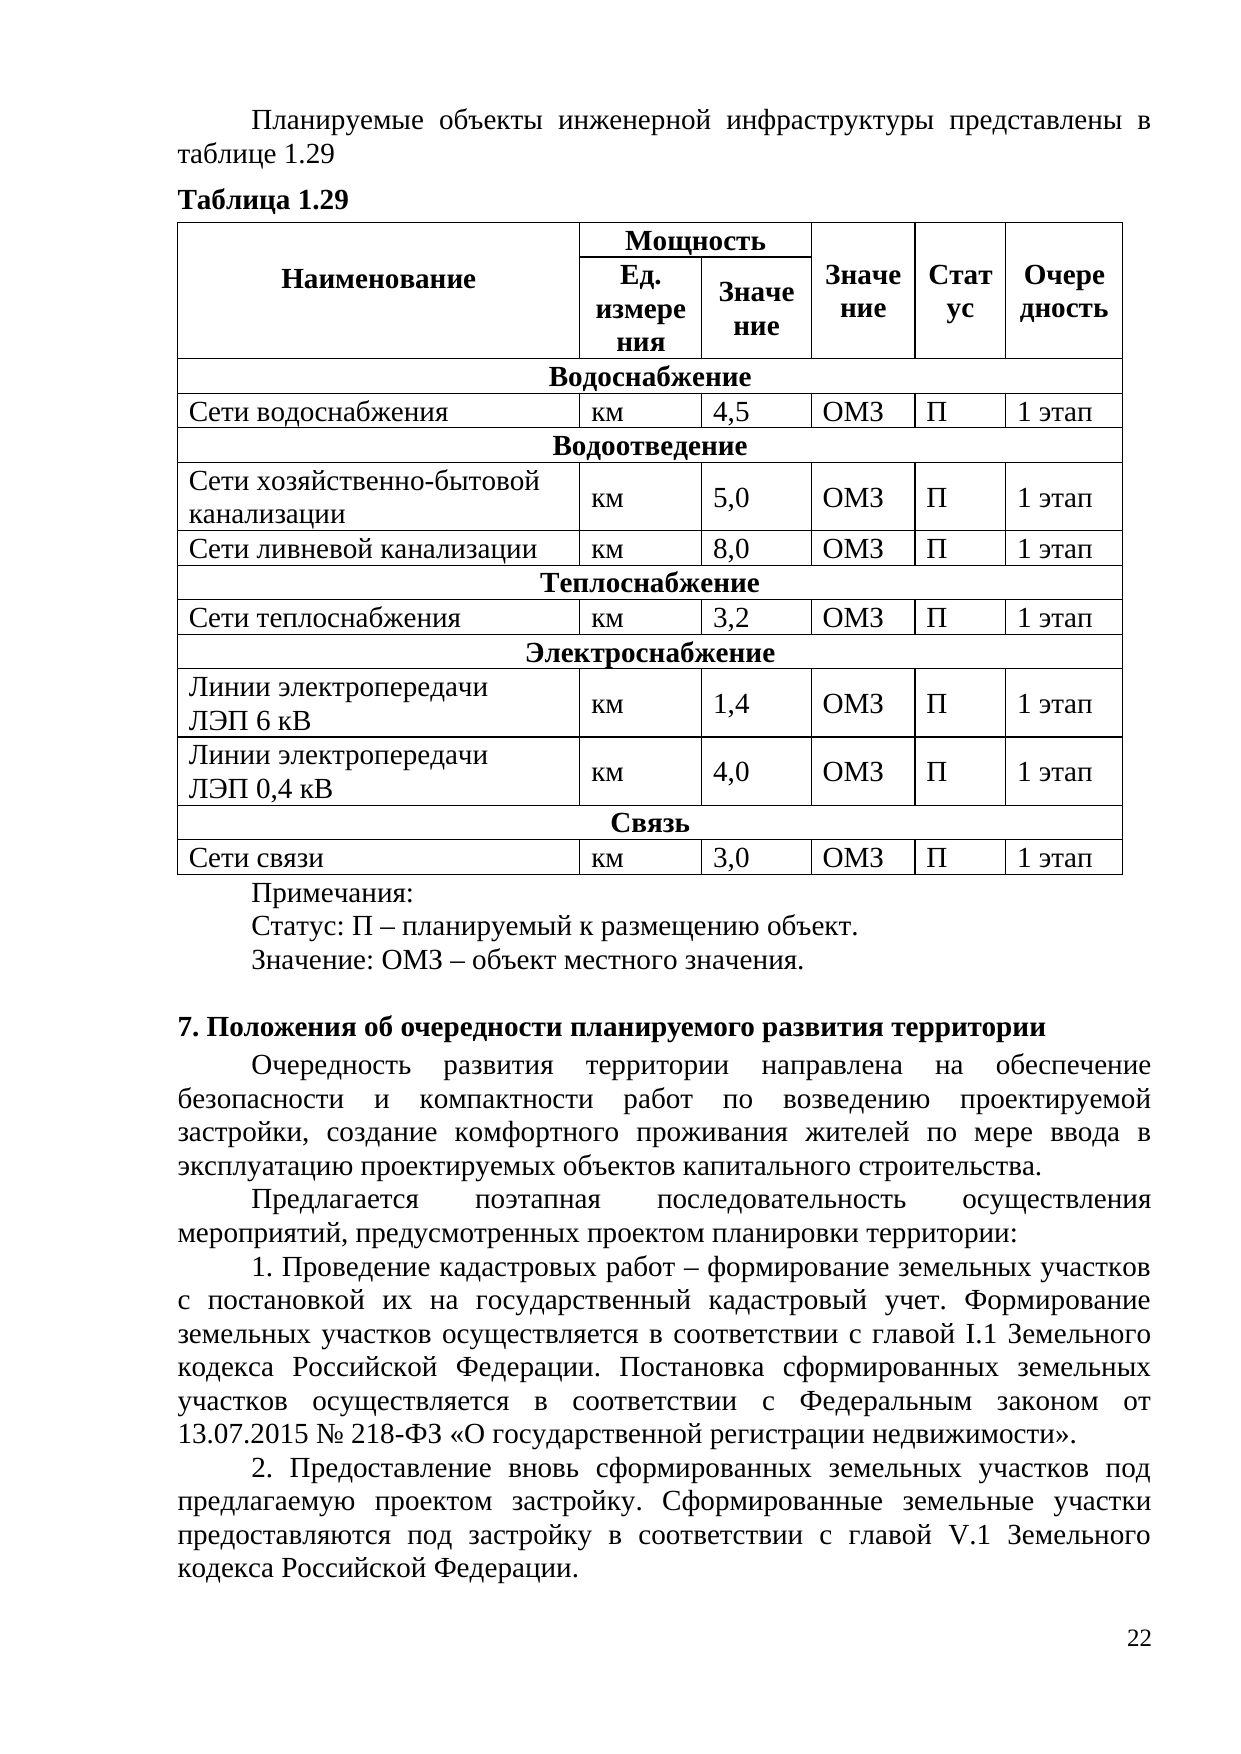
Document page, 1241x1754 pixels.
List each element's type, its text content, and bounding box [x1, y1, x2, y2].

table_cell Сети хозяйственно-бытовой канализации [178, 463, 579, 530]
table_cell Сети водоснабжения [178, 394, 579, 427]
table_header Наименование [178, 223, 579, 358]
table_cell П [916, 738, 1005, 804]
table_cell 4,0 [702, 738, 811, 804]
table_cell 1 этап [1006, 600, 1122, 634]
table_cell Линии электропередачи ЛЭП 0,4 кВ [178, 738, 579, 804]
table_cell Сети связи [178, 840, 579, 874]
table_cell км [580, 738, 701, 804]
table_cell Электроснабжение [178, 635, 1122, 668]
table_cell ОМЗ [812, 394, 914, 427]
table_cell П [916, 600, 1005, 634]
table_cell П [916, 840, 1005, 874]
table_cell ОМЗ [812, 531, 914, 564]
subtitle 7. Положения об очередности планируемого развития территории [177, 1009, 1152, 1042]
table_cell Водоснабжение [178, 359, 1122, 393]
table_header Статус [916, 223, 1005, 358]
table_cell Связь [178, 806, 1122, 839]
table_cell 1 этап [1006, 840, 1122, 874]
text 2. Предоставление вновь сформированных земельных участков под предлагаемую проектом застройку. Сформированные земельные участки предоставляются под застройку в соответствии с главой V.1 Земельного кодекса Российской Федерации. [177, 1450, 1152, 1584]
table_cell 3,2 [702, 600, 811, 634]
table_cell км [580, 394, 701, 427]
table_cell 1 этап [1006, 531, 1122, 564]
table_cell км [580, 840, 701, 874]
table_cell Сети ливневой канализации [178, 531, 579, 564]
table_cell км [580, 669, 701, 736]
table_cell ОМЗ [812, 463, 914, 530]
table_cell 3,0 [702, 840, 811, 874]
table_cell км [580, 600, 701, 634]
table_cell ОМЗ [812, 600, 914, 634]
table_cell Значение [702, 258, 811, 358]
text Значение: ОМЗ – объект местного значения. [177, 942, 1152, 975]
text Примечания: [177, 875, 1152, 908]
table_cell 5,0 [702, 463, 811, 530]
table_cell км [580, 463, 701, 530]
table_cell ОМЗ [812, 669, 914, 736]
table_header Очередность [1006, 223, 1122, 358]
text Статус: П – планируемый к размещению объект. [177, 908, 1152, 942]
table_cell 1,4 [702, 669, 811, 736]
table_cell Водоотведение [178, 428, 1122, 462]
table_header Мощность [580, 223, 811, 256]
table_cell П [916, 394, 1005, 427]
table_cell П [916, 531, 1005, 564]
table_cell Линии электропередачи ЛЭП 6 кВ [178, 669, 579, 736]
text Предлагается поэтапная последовательность осуществления мероприятий, предусмотренных проектом планировки территории: [177, 1182, 1152, 1249]
table_cell 8,0 [702, 531, 811, 564]
table_cell Сети теплоснабжения [178, 600, 579, 634]
text 1. Проведение кадастровых работ – формирование земельных участков с постановкой их на государственный кадастровый учет. Формирование земельных участков осуществляется в соответствии с главой I.1 Земельного кодекса Российской Федерации. Постановка сформированных земельных участков осуществляется в соответствии с Федеральным законом от 13.07.2015 № 218-ФЗ «О государственной регистрации недвижимости». [177, 1249, 1152, 1450]
table_cell П [916, 669, 1005, 736]
table_header Значение [812, 223, 914, 358]
table_cell Ед. измерения [580, 258, 701, 358]
table_cell П [916, 463, 1005, 530]
table_cell 1 этап [1006, 669, 1122, 736]
text Очередность развития территории направлена на обеспечение безопасности и компактности работ по возведению проектируемой застройки, создание комфортного проживания жителей по мере ввода в эксплуатацию проектируемых объектов капитального строительства. [177, 1047, 1152, 1182]
table_cell км [580, 531, 701, 564]
table_cell 1 этап [1006, 738, 1122, 804]
table_cell Теплоснабжение [178, 566, 1122, 599]
text Таблица 1.29 [177, 182, 1152, 216]
table_cell ОМЗ [812, 738, 914, 804]
table_cell 1 этап [1006, 463, 1122, 530]
text Планируемые объекты инженерной инфраструктуры представлены в таблице 1.29 [177, 102, 1152, 169]
table_cell 1 этап [1006, 394, 1122, 427]
table_cell ОМЗ [812, 840, 914, 874]
table_cell 4,5 [702, 394, 811, 427]
